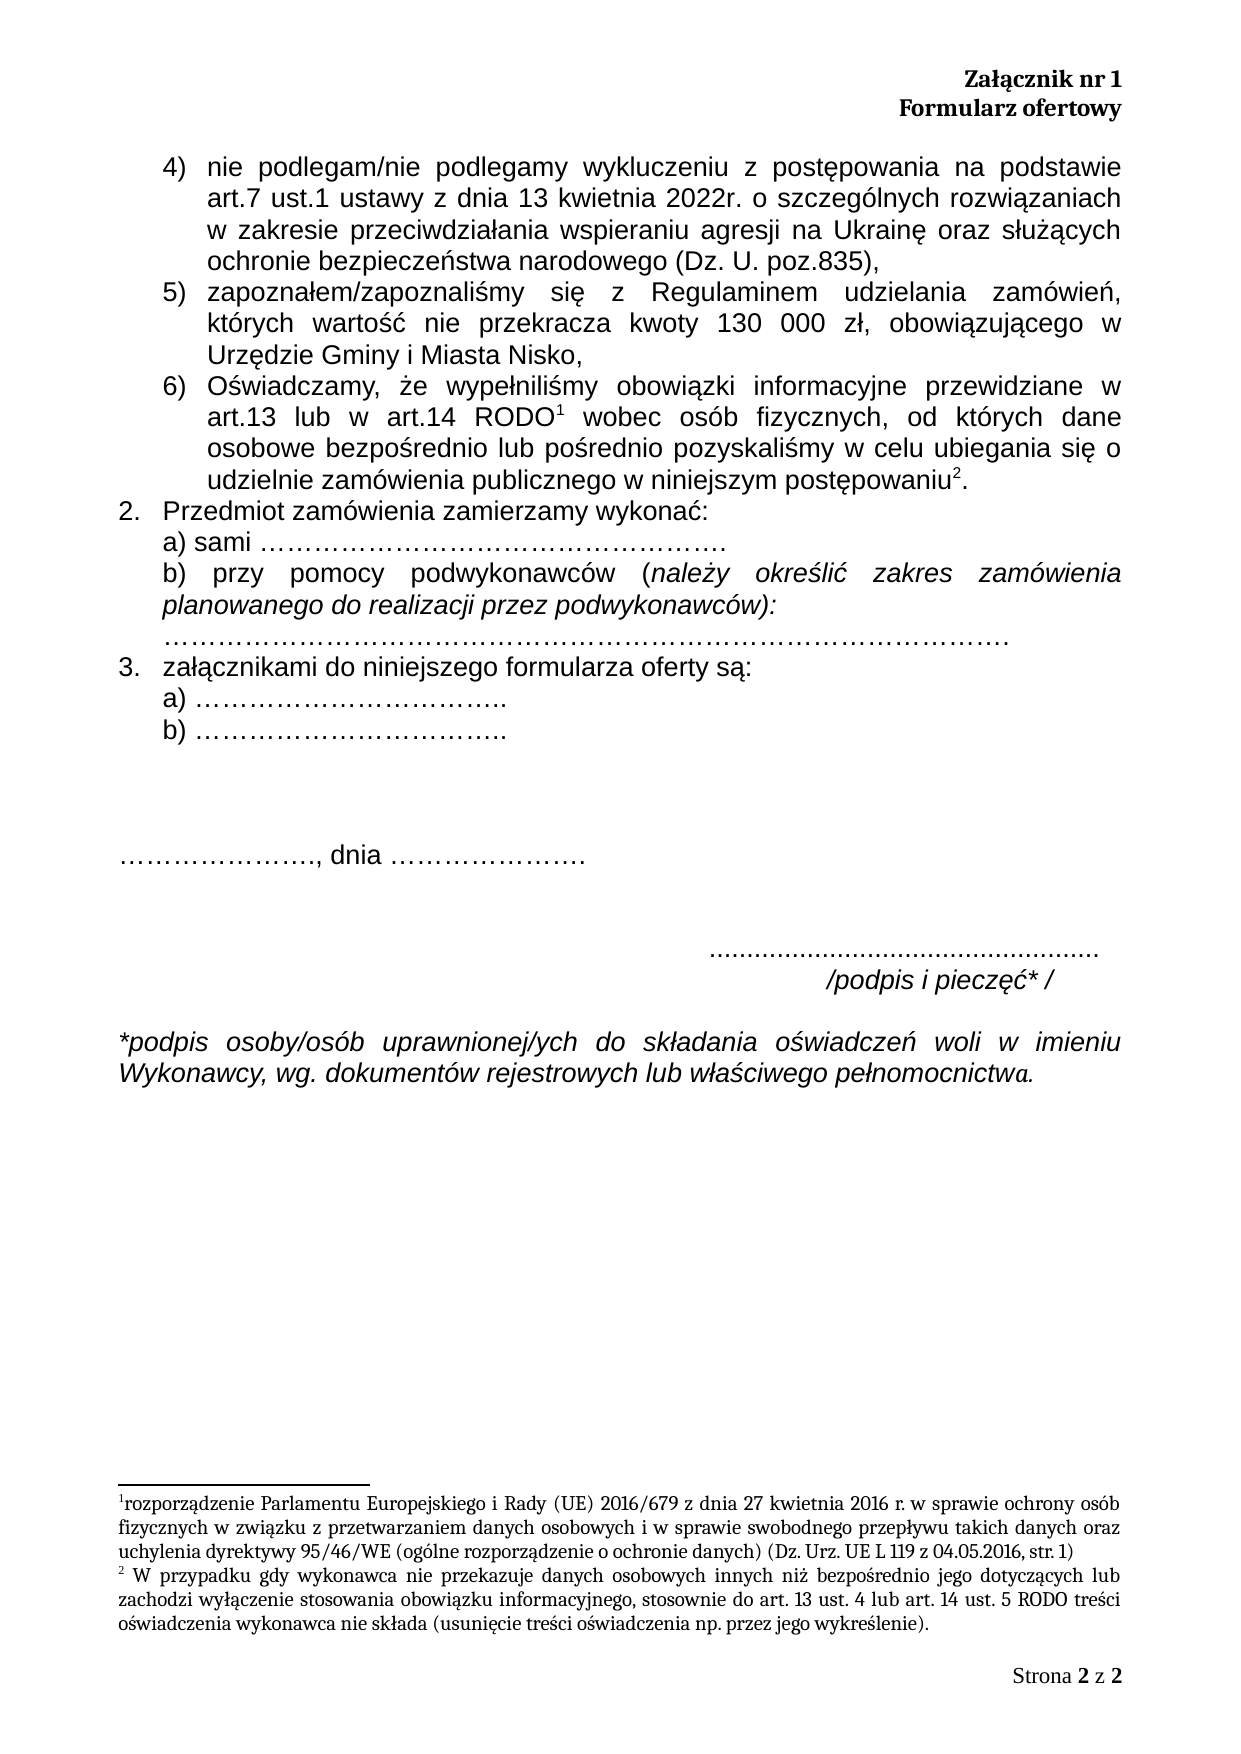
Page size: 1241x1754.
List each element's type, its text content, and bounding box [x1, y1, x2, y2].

list a) sami ……………………………………………. [162, 526, 1122, 557]
list Przedmiot zamówienia zamierzamy wykonać: [118, 495, 1122, 526]
list b) przy pomocy podwykonawców (należy określić zakres zamówienia planowanego do realizacji przez podwykonawców): [162, 557, 1122, 620]
text /podpis i pieczęć* / [118, 964, 1122, 995]
text .................................................... [118, 932, 1122, 964]
text …………………., dnia …………………. [118, 839, 1122, 870]
list Oświadczamy, że wypełniliśmy obowiązki informacyjne przewidziane w art.13 lub w art.14 RODO wobec osób fizycznych, od których dane osobowe bezpośrednio lub pośrednio pozyskaliśmy w celu ubiegania się o udzielnie zamówienia publicznego w niniejszym postępowaniu. [162, 370, 1122, 495]
text *podpis osoby/osób uprawnionej/ych do składania oświadczeń woli w imieniu Wykonawcy, wg. dokumentów rejestrowych lub właściwego pełnomocnictwa. [118, 1026, 1122, 1090]
list nie podlegam/nie podlegamy wykluczeniu z postępowania na podstawie art.7 ust.1 ustawy z dnia 13 kwietnia 2022r. o szczególnych rozwiązaniach w zakresie przeciwdziałania wspieraniu agresji na Ukrainę oraz służących ochronie bezpieczeństwa narodowego (Dz. U. poz.835), [162, 151, 1122, 276]
list b) …………………………….. [162, 714, 1122, 745]
list zapoznałem/zapoznaliśmy się z Regulaminem udzielania zamówień, których wartość nie przekracza kwoty 130 000 zł, obowiązującego w Urzędzie Gminy i Miasta Nisko, [162, 276, 1122, 370]
list a) …………………………….. [162, 682, 1122, 714]
list załącznikami do niniejszego formularza oferty są: [118, 651, 1122, 682]
list …………………………………………………………………………………. [162, 620, 1122, 651]
